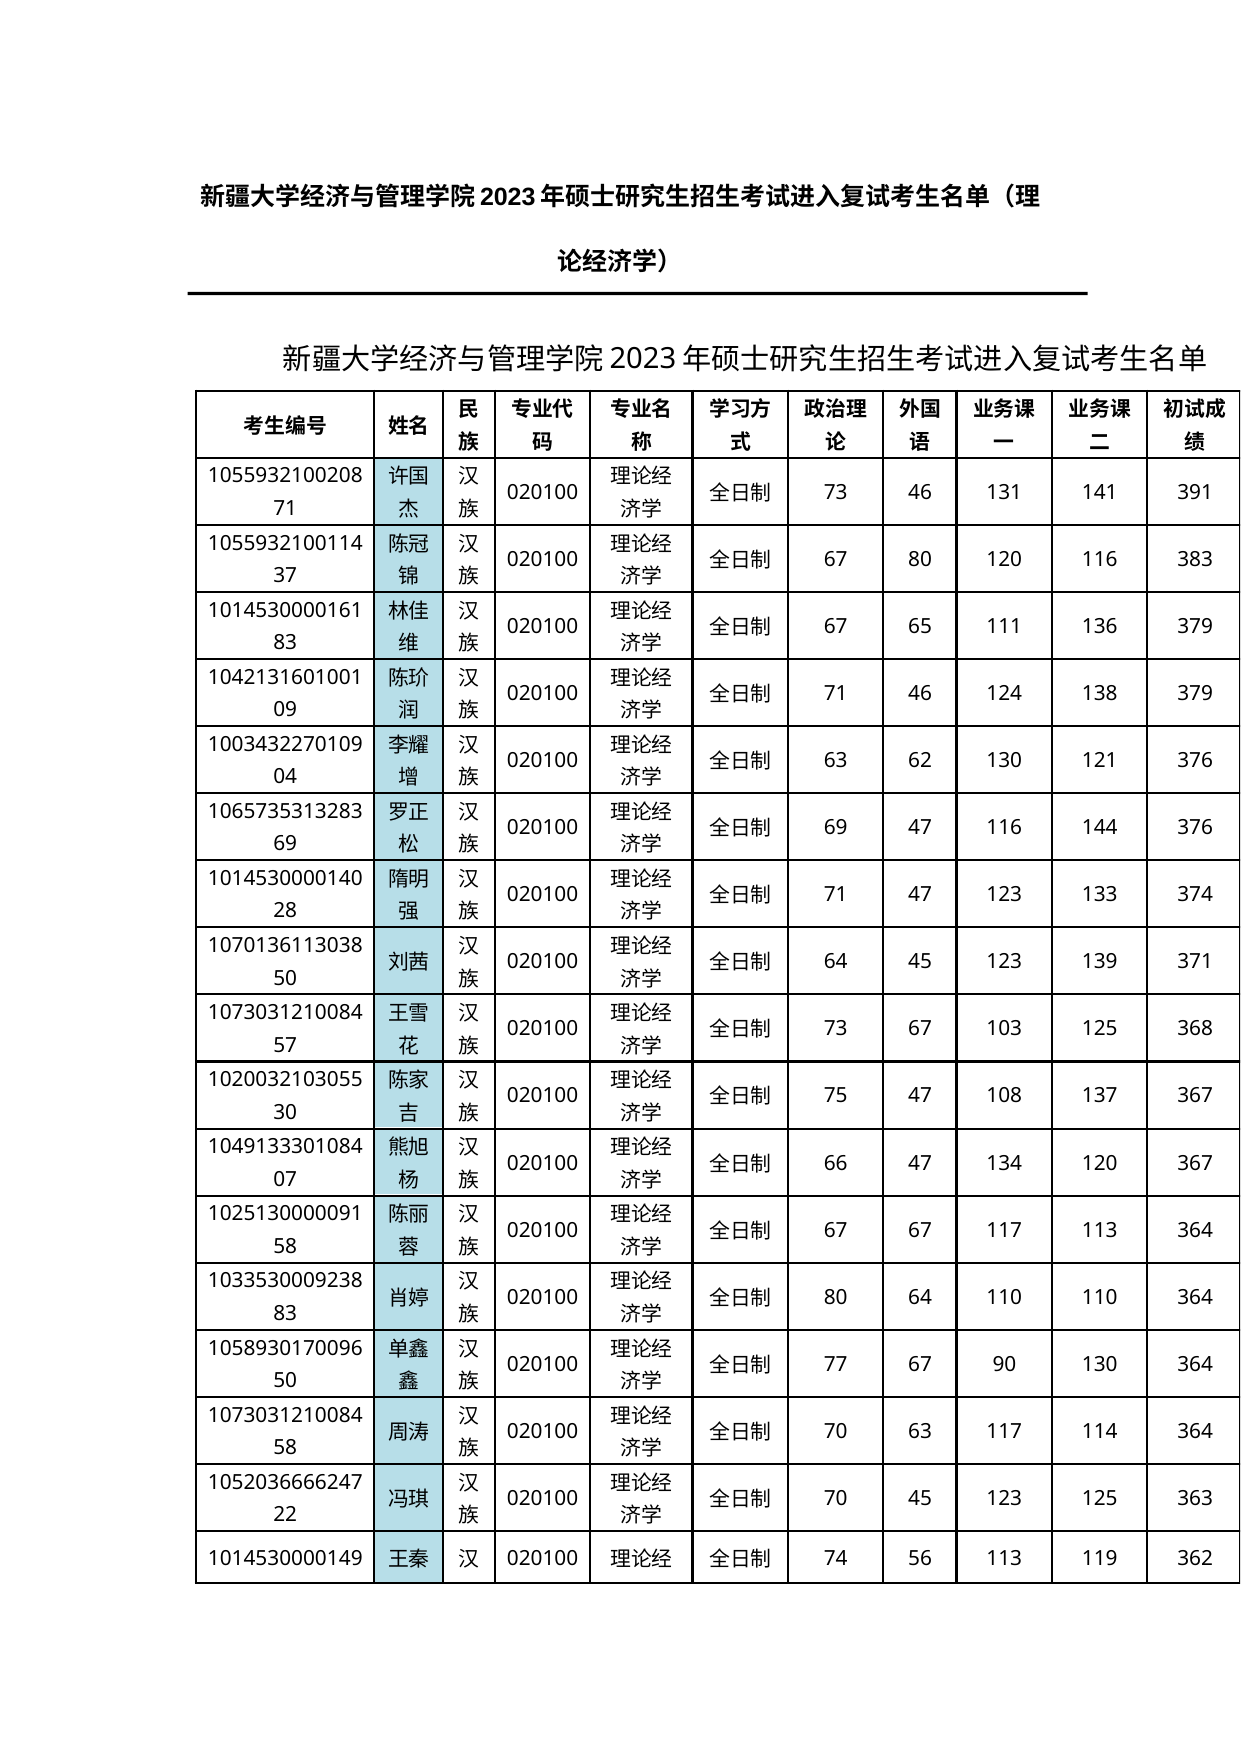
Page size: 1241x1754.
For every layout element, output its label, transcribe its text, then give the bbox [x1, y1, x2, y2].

table_cell 65 [884, 593, 955, 658]
table_cell 67 [884, 1331, 955, 1396]
table_cell 汉族 [444, 727, 494, 792]
table_cell 学习方式 [694, 392, 787, 457]
table_cell 020100 [496, 1331, 589, 1396]
table_cell 业务课一 [958, 392, 1051, 457]
table_cell 136 [1053, 593, 1146, 658]
table_cell 371 [1148, 928, 1239, 993]
table_cell 124 [958, 660, 1051, 725]
table_cell 69 [789, 794, 882, 859]
table_cell 105593210020871 [197, 459, 373, 524]
table_cell 367 [1148, 1130, 1239, 1194]
table_cell 376 [1148, 727, 1239, 792]
table_cell 全日制 [694, 459, 787, 524]
table_cell 101453000016183 [197, 593, 373, 658]
table_cell 020100 [496, 1264, 589, 1329]
table_cell 102513000009158 [197, 1197, 373, 1262]
table_cell 肖婷 [375, 1264, 442, 1329]
table_cell 初试成绩 [1148, 392, 1239, 457]
table_cell 63 [884, 1398, 955, 1463]
table_cell 367 [1148, 1063, 1239, 1127]
table_cell 47 [884, 1063, 955, 1127]
table_cell 专业代码 [496, 392, 589, 457]
table_cell 110 [1053, 1264, 1146, 1329]
table_cell 80 [789, 1264, 882, 1329]
table_cell 汉族 [444, 660, 494, 725]
table_cell 全日制 [694, 1465, 787, 1530]
table_cell 业务课二 [1053, 392, 1146, 457]
table_cell 113 [958, 1532, 1051, 1582]
table_cell 110 [958, 1264, 1051, 1329]
table_header 新疆大学经济与管理学院2023年硕士研究生招生考试进入复试考生名单 [196, 325, 1240, 389]
table_cell 汉族 [444, 1197, 494, 1262]
table_cell 外国语 [884, 392, 955, 457]
table_cell 107303121008458 [197, 1398, 373, 1463]
table_cell 理论经济学 [591, 1197, 691, 1262]
table_cell 119 [1053, 1532, 1146, 1582]
table_cell 理论经济学 [591, 660, 691, 725]
table_cell 137 [1053, 1063, 1146, 1127]
table_cell 117 [958, 1398, 1051, 1463]
table_cell 020100 [496, 1197, 589, 1262]
table_cell 121 [1053, 727, 1146, 792]
table_cell 108 [958, 1063, 1051, 1127]
table_cell 全日制 [694, 928, 787, 993]
table_cell 汉族 [444, 459, 494, 524]
table_cell 45 [884, 1465, 955, 1530]
table_cell 理论经济学 [591, 794, 691, 859]
table_cell 理论经济学 [591, 1465, 691, 1530]
table_cell 周涛 [375, 1398, 442, 1463]
table_cell 汉族 [444, 1465, 494, 1530]
table_cell 71 [789, 861, 882, 926]
table_cell 专业名称 [591, 392, 691, 457]
table_cell 理论经济学 [591, 593, 691, 658]
table_cell 许国杰 [375, 459, 442, 524]
table_cell 020100 [496, 1465, 589, 1530]
table_cell 民族 [444, 392, 494, 457]
table_cell 67 [789, 1197, 882, 1262]
table_cell 90 [958, 1331, 1051, 1396]
table_cell 隋明强 [375, 861, 442, 926]
table_cell 王秦阳 [375, 1532, 442, 1582]
table_cell 104913330108407 [197, 1130, 373, 1194]
table_cell 107013611303850 [197, 928, 373, 993]
table_cell 全日制 [694, 660, 787, 725]
table_cell 379 [1148, 660, 1239, 725]
table_cell 67 [884, 1197, 955, 1262]
table_cell 71 [789, 660, 882, 725]
table_cell 364 [1148, 1398, 1239, 1463]
table_cell 362 [1148, 1532, 1239, 1582]
table_cell 020100 [496, 995, 589, 1060]
table_cell 67 [884, 995, 955, 1060]
table_cell 汉族 [444, 1063, 494, 1127]
table_cell 123 [958, 1465, 1051, 1530]
table_cell 376 [1148, 794, 1239, 859]
table_cell 47 [884, 861, 955, 926]
table_cell 陈玠润 [375, 660, 442, 725]
table_cell 陈丽蓉 [375, 1197, 442, 1262]
table_cell 汉族 [444, 1130, 494, 1194]
table_cell 全日制 [694, 861, 787, 926]
table_cell 130 [1053, 1331, 1146, 1396]
table_cell 105203666624722 [197, 1465, 373, 1530]
table_cell 67 [789, 526, 882, 591]
table_cell 汉族 [444, 928, 494, 993]
table_cell 熊旭杨 [375, 1130, 442, 1194]
table_cell 理论经济学 [591, 861, 691, 926]
table_cell 理论经济学 [591, 526, 691, 591]
table_cell 67 [789, 593, 882, 658]
table_cell 105593210011437 [197, 526, 373, 591]
table_cell 64 [884, 1264, 955, 1329]
table_cell 全日制 [694, 526, 787, 591]
table_cell 130 [958, 727, 1051, 792]
table_cell 单鑫鑫 [375, 1331, 442, 1396]
table_cell 101453000014028 [197, 861, 373, 926]
table_cell 104213160100109 [197, 660, 373, 725]
table_cell 70 [789, 1398, 882, 1463]
table_cell 陈冠锦 [375, 526, 442, 591]
table_cell 020100 [496, 1532, 589, 1582]
table_cell 理论经济学 [591, 1063, 691, 1127]
table_cell 102003210305530 [197, 1063, 373, 1127]
table_cell 123 [958, 861, 1051, 926]
table_cell 汉族 [444, 593, 494, 658]
table_cell 020100 [496, 593, 589, 658]
table_cell 47 [884, 794, 955, 859]
table_cell 020100 [496, 459, 589, 524]
table_cell 政治理论 [789, 392, 882, 457]
table_cell 020100 [496, 660, 589, 725]
table_cell 73 [789, 459, 882, 524]
table_cell 刘茜 [375, 928, 442, 993]
table_cell 全日制 [694, 794, 787, 859]
table_cell 120 [958, 526, 1051, 591]
table_cell 101453000014972 [197, 1532, 373, 1582]
table_cell 139 [1053, 928, 1146, 993]
table_cell 74 [789, 1532, 882, 1582]
table_cell 陈家吉 [375, 1063, 442, 1127]
table_cell 364 [1148, 1197, 1239, 1262]
table_cell 罗正松 [375, 794, 442, 859]
table_cell 120 [1053, 1130, 1146, 1194]
table_cell 103 [958, 995, 1051, 1060]
table_cell 020100 [496, 861, 589, 926]
table_cell 379 [1148, 593, 1239, 658]
table_cell 138 [1053, 660, 1146, 725]
table_cell 全日制 [694, 1130, 787, 1194]
table_cell 李耀增 [375, 727, 442, 792]
table_cell 63 [789, 727, 882, 792]
table_cell 364 [1148, 1331, 1239, 1396]
table_cell 冯琪 [375, 1465, 442, 1530]
table_cell 391 [1148, 459, 1239, 524]
table_cell 020100 [496, 1398, 589, 1463]
table_cell 全日制 [694, 1532, 787, 1582]
table_cell 64 [789, 928, 882, 993]
table_cell 75 [789, 1063, 882, 1127]
table_cell 汉族 [444, 1264, 494, 1329]
table_cell 汉族 [444, 794, 494, 859]
table_cell 林佳维 [375, 593, 442, 658]
table_cell 45 [884, 928, 955, 993]
table_cell 020100 [496, 1063, 589, 1127]
table_cell 46 [884, 660, 955, 725]
table_cell 144 [1053, 794, 1146, 859]
table_cell 理论经济学 [591, 1532, 691, 1582]
table_cell 125 [1053, 995, 1146, 1060]
table_cell 62 [884, 727, 955, 792]
table_cell 113 [1053, 1197, 1146, 1262]
table_cell 全日制 [694, 1063, 787, 1127]
table_cell 汉族 [444, 1398, 494, 1463]
table_cell 363 [1148, 1465, 1239, 1530]
table_cell 383 [1148, 526, 1239, 591]
table_cell 全日制 [694, 1264, 787, 1329]
table_cell 134 [958, 1130, 1051, 1194]
table_cell 020100 [496, 794, 589, 859]
table_cell 020100 [496, 526, 589, 591]
table_cell 020100 [496, 1130, 589, 1194]
table_cell 116 [958, 794, 1051, 859]
table_cell 73 [789, 995, 882, 1060]
table_cell 理论经济学 [591, 928, 691, 993]
table_cell 王雪花 [375, 995, 442, 1060]
table_cell 020100 [496, 928, 589, 993]
table_cell 理论经济学 [591, 995, 691, 1060]
table_cell 123 [958, 928, 1051, 993]
table_cell 111 [958, 593, 1051, 658]
table_cell 106573531328369 [197, 794, 373, 859]
table_cell 姓名 [375, 392, 442, 457]
table_cell 70 [789, 1465, 882, 1530]
table_cell 80 [884, 526, 955, 591]
table_cell 47 [884, 1130, 955, 1194]
table_cell 100343227010904 [197, 727, 373, 792]
table_cell 汉族 [444, 995, 494, 1060]
table_cell 133 [1053, 861, 1146, 926]
table_cell 131 [958, 459, 1051, 524]
table_cell 理论经济学 [591, 459, 691, 524]
table_cell 汉族 [444, 1331, 494, 1396]
table_cell 125 [1053, 1465, 1146, 1530]
table_cell 66 [789, 1130, 882, 1194]
table_cell 理论经济学 [591, 727, 691, 792]
table_cell 364 [1148, 1264, 1239, 1329]
table_cell 理论经济学 [591, 1264, 691, 1329]
table_cell 全日制 [694, 1331, 787, 1396]
table_cell 汉族 [444, 526, 494, 591]
table_cell 117 [958, 1197, 1051, 1262]
table_cell 116 [1053, 526, 1146, 591]
table_cell 46 [884, 459, 955, 524]
table_cell 全日制 [694, 1197, 787, 1262]
table_cell 020100 [496, 727, 589, 792]
table_cell 56 [884, 1532, 955, 1582]
table_cell 77 [789, 1331, 882, 1396]
table_cell 全日制 [694, 727, 787, 792]
table_cell 理论经济学 [591, 1398, 691, 1463]
table_cell 理论经济学 [591, 1130, 691, 1194]
table_cell 汉族 [444, 861, 494, 926]
text 新疆大学经济与管理学院2023年硕士研究生招生考试进入复试考生名单（理论经济学） [187, 162, 1053, 291]
table_cell 全日制 [694, 1398, 787, 1463]
table_cell 汉族 [444, 1532, 494, 1582]
table_cell 114 [1053, 1398, 1146, 1463]
table_cell 全日制 [694, 995, 787, 1060]
table_cell 103353000923883 [197, 1264, 373, 1329]
table_cell 理论经济学 [591, 1331, 691, 1396]
table_cell 全日制 [694, 593, 787, 658]
table_cell 105893017009650 [197, 1331, 373, 1396]
table_cell 374 [1148, 861, 1239, 926]
table_cell 141 [1053, 459, 1146, 524]
table_cell 107303121008457 [197, 995, 373, 1060]
table_cell 368 [1148, 995, 1239, 1060]
table_cell 考生编号 [197, 392, 373, 457]
